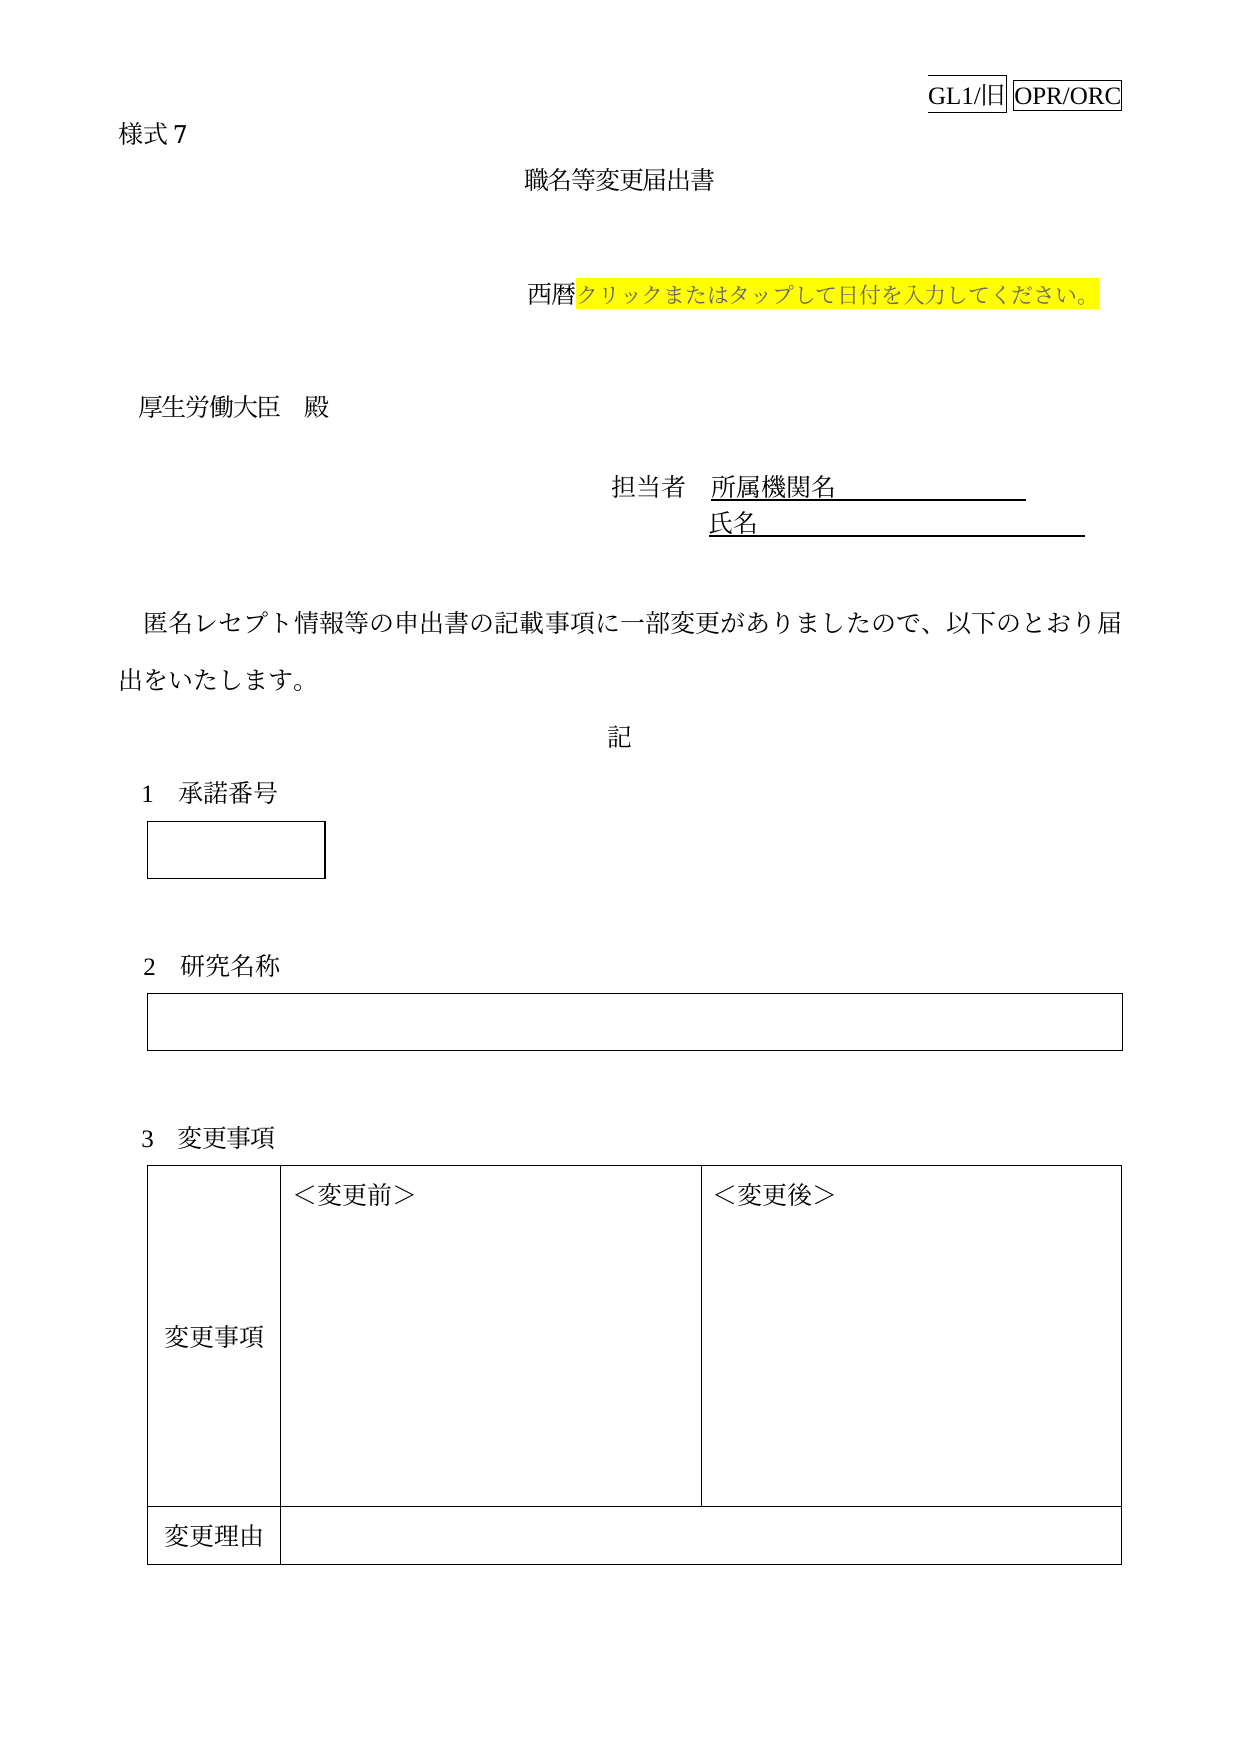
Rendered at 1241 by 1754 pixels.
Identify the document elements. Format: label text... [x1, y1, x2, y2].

text 氏名 [118, 504, 1122, 540]
table_cell [281, 1507, 1121, 1563]
table_header 変更事項 [148, 1166, 280, 1506]
text 3 変更事項 [118, 1108, 1122, 1165]
table_header [148, 994, 1122, 1050]
text 2 研究名称 [118, 936, 1122, 993]
table_header ＜変更前＞ [281, 1166, 701, 1506]
text 記 [118, 707, 1122, 764]
table_header ＜変更後＞ [702, 1166, 1121, 1506]
table_cell 変更理由 [148, 1507, 280, 1563]
text 1 承諾番号 [118, 764, 1122, 821]
text 匿名レセプト情報等の申出書の記載事項に一部変更がありましたので、以下のとおり届出をいたします。 [118, 594, 1122, 707]
text 様式7 [118, 113, 1122, 151]
text 西暦 [118, 264, 1099, 321]
text 職名等変更届出書 [118, 151, 1122, 207]
table_header [148, 822, 324, 878]
text 厚生労働大臣 殿 [118, 377, 1122, 434]
text 担当者 所属機関名 [118, 468, 1122, 504]
